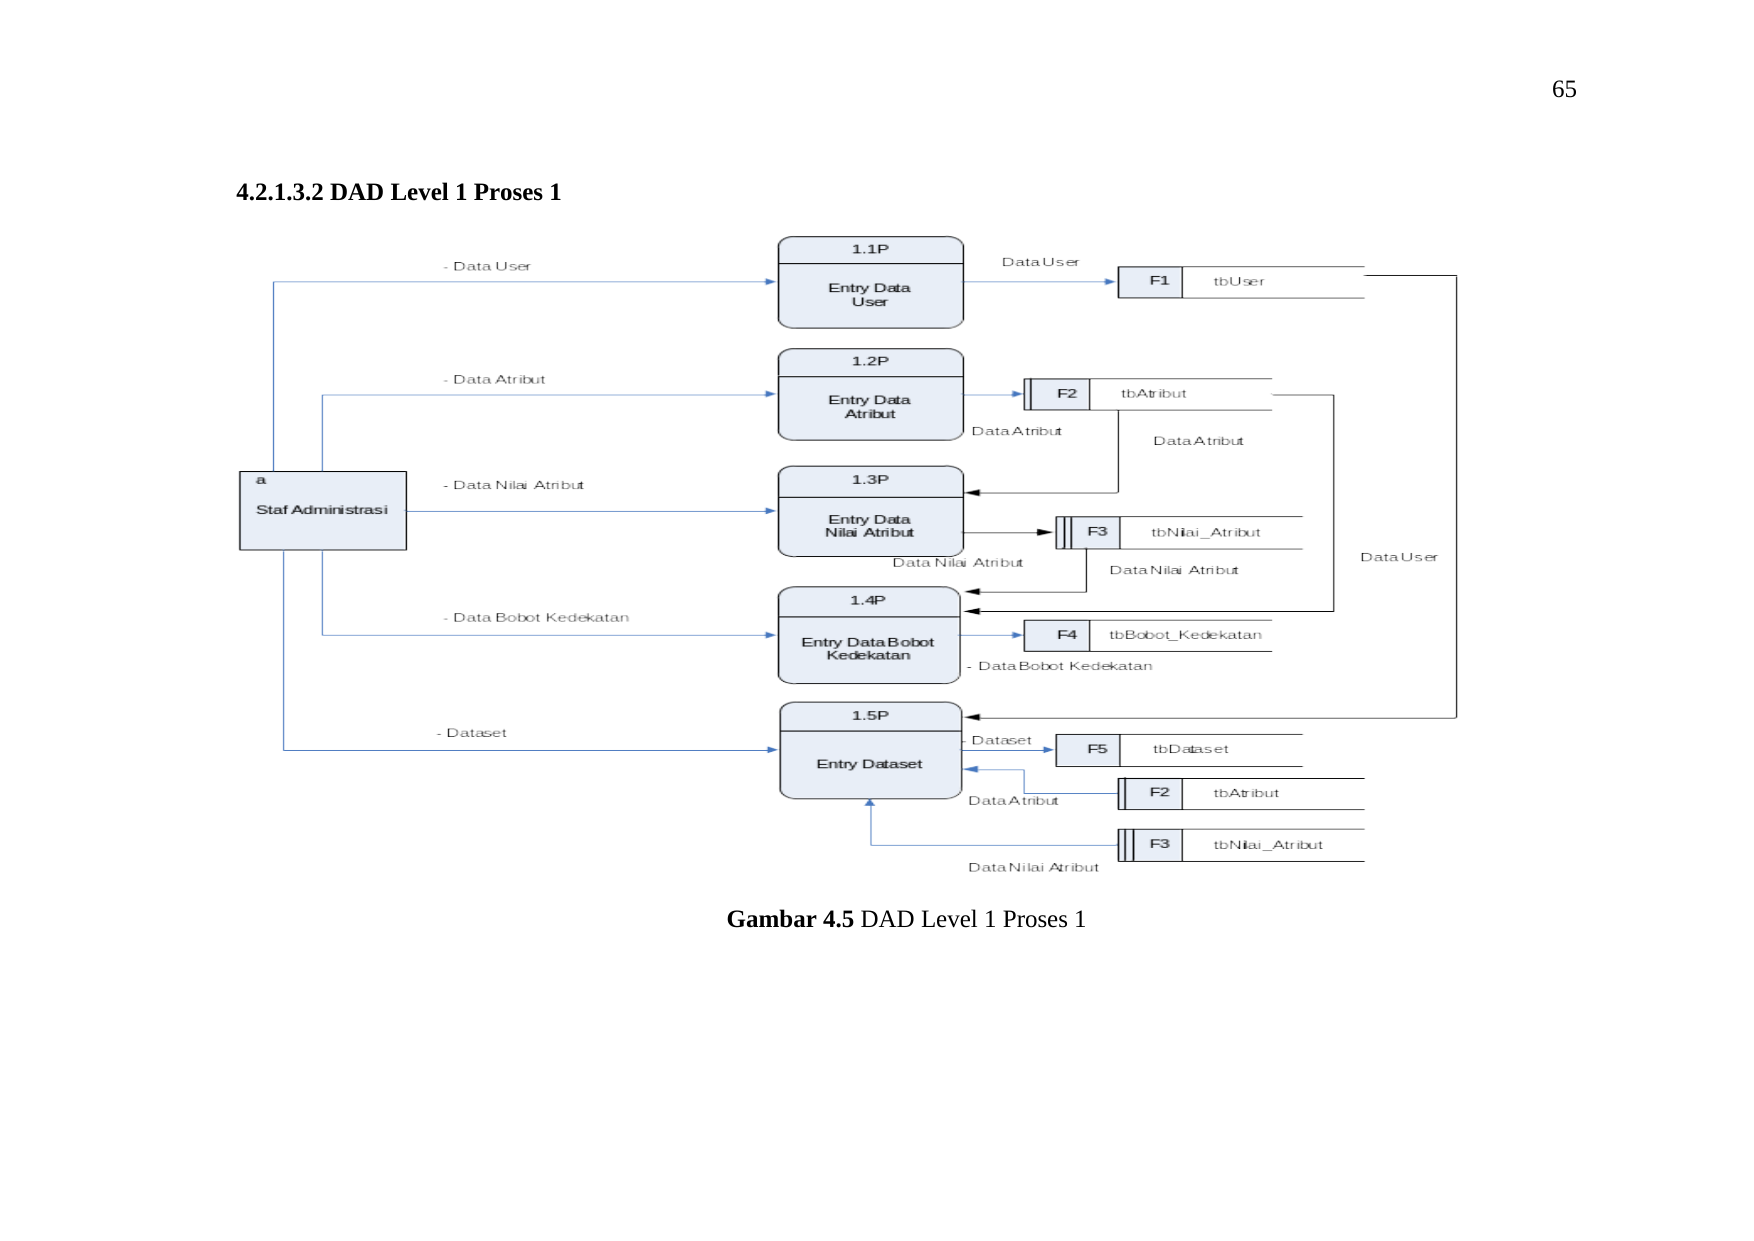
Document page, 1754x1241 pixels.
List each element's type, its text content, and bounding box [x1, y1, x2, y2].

text 4.2.1.3.2 DAD Level 1 Proses 1 [236, 177, 1577, 206]
text Gambar 4.5 DAD Level 1 Proses 1 [236, 904, 1577, 933]
